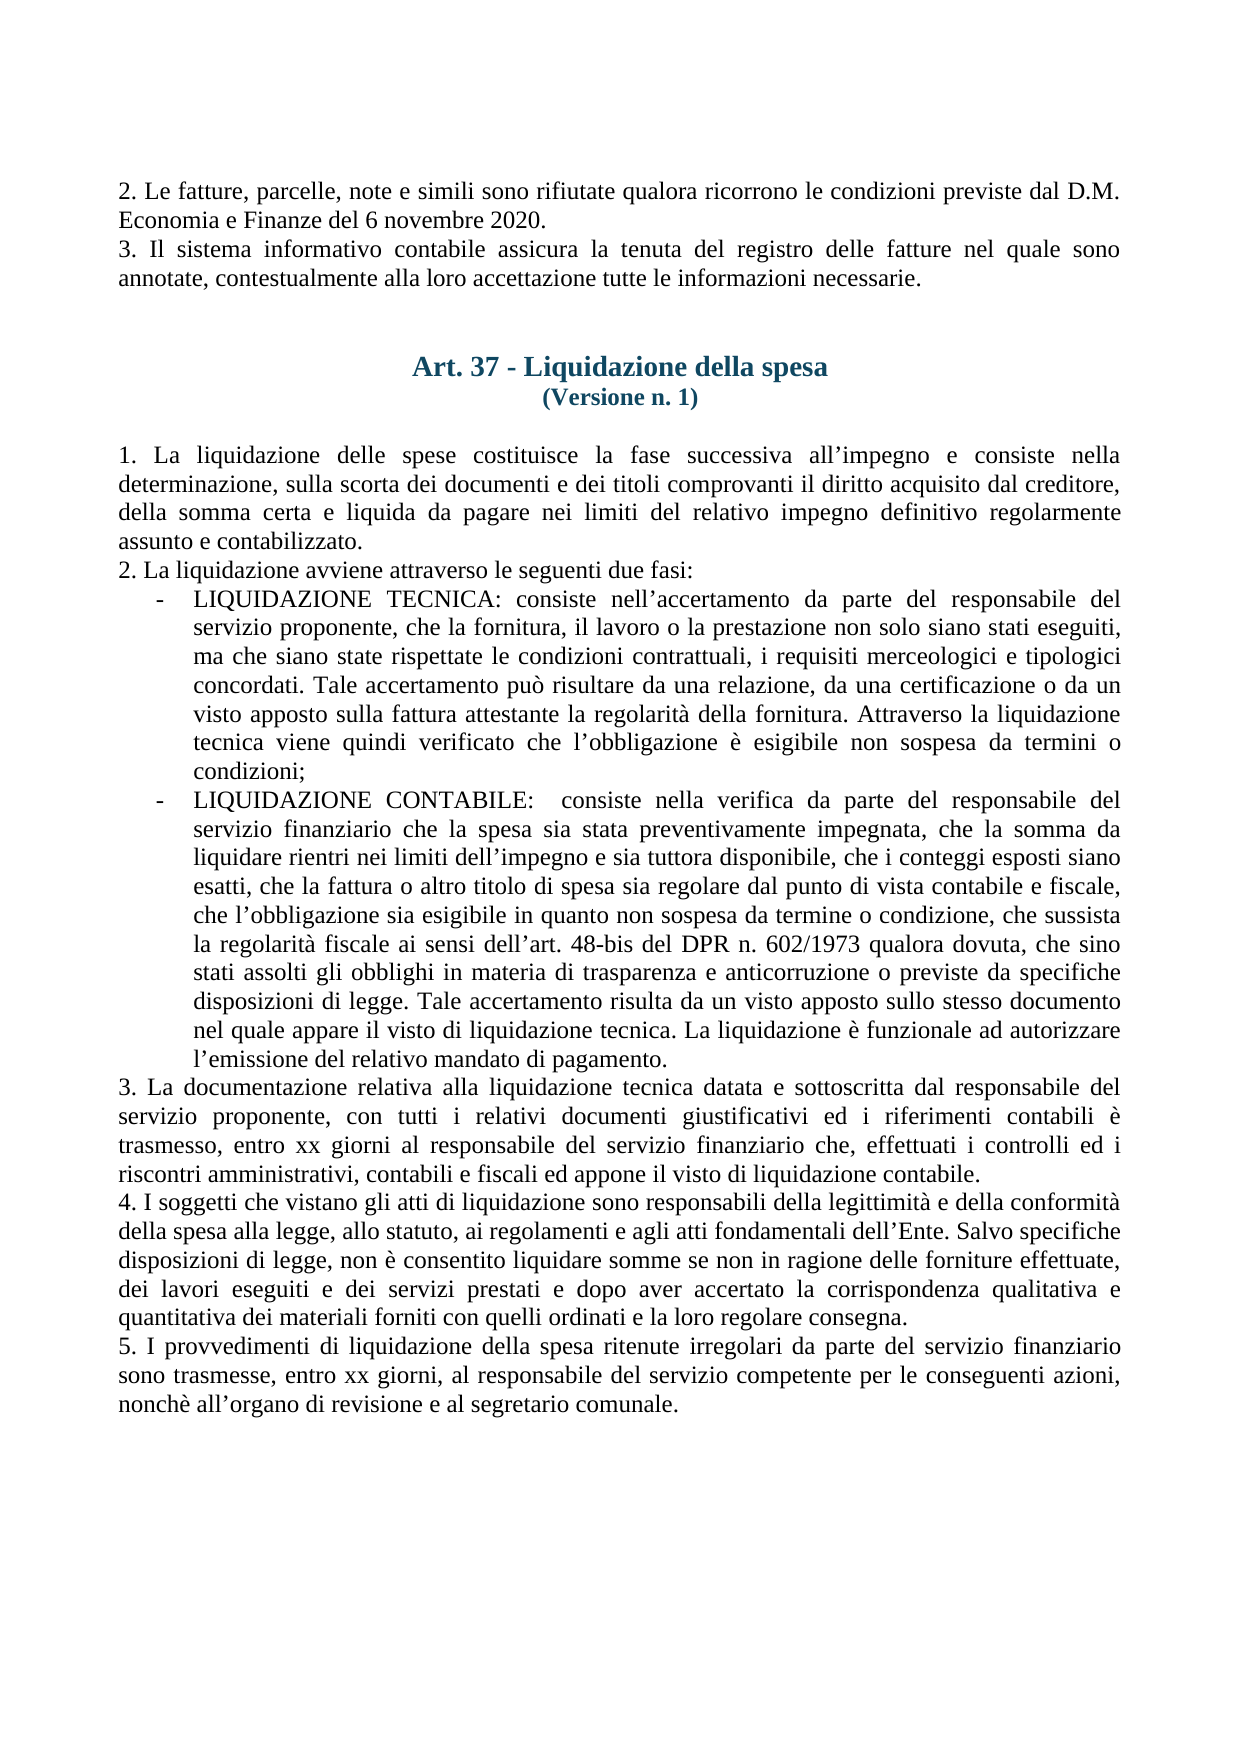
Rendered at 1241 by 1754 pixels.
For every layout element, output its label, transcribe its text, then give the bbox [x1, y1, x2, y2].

list LIQUIDAZIONE TECNICA: consiste nell’accertamento da parte del responsabile del servizio proponente, che la fornitura, il lavoro o la prestazione non solo siano stati eseguiti, ma che siano state rispettate le condizioni contrattuali, i requisiti merceologici e tipologici concordati. Tale accertamento può risultare da una relazione, da una certificazione o da un visto apposto sulla fattura attestante la regolarità della fornitura. Attraverso la liquidazione tecnica viene quindi verificato che l’obbligazione è esigibile non sospesa da termini o condizioni; [156, 584, 1122, 785]
text 4. I soggetti che vistano gli atti di liquidazione sono responsabili della legittimità e della conformità della spesa alla legge, allo statuto, ai regolamenti e agli atti fondamentali dell’Ente. Salvo specifiche disposizioni di legge, non è consentito liquidare somme se non in ragione delle forniture effettuate, dei lavori eseguiti e dei servizi prestati e dopo aver accertato la corrispondenza qualitativa e quantitativa dei materiali forniti con quelli ordinati e la loro regolare consegna. [118, 1187, 1122, 1331]
text Art. 37 - Liquidazione della spesa [118, 349, 1122, 382]
list LIQUIDAZIONE CONTABILE: consiste nella verifica da parte del responsabile del servizio finanziario che la spesa sia stata preventivamente impegnata, che la somma da liquidare rientri nei limiti dell’impegno e sia tuttora disponibile, che i conteggi esposti siano esatti, che la fattura o altro titolo di spesa sia regolare dal punto di vista contabile e fiscale, che l’obbligazione sia esigibile in quanto non sospesa da termine o condizione, che sussista la regolarità fiscale ai sensi dell’art. 48-bis del DPR n. 602/1973 qualora dovuta, che sino stati assolti gli obblighi in materia di trasparenza e anticorruzione o previste da specifiche disposizioni di legge. Tale accertamento risulta da un visto apposto sullo stesso documento nel quale appare il visto di liquidazione tecnica. La liquidazione è funzionale ad autorizzare l’emissione del relativo mandato di pagamento. [156, 785, 1122, 1072]
text 3. Il sistema informativo contabile assicura la tenuta del registro delle fatture nel quale sono annotate, contestualmente alla loro accettazione tutte le informazioni necessarie. [118, 234, 1122, 291]
text 2. Le fatture, parcelle, note e simili sono rifiutate qualora ricorrono le condizioni previste dal D.M. Economia e Finanze del 6 novembre 2020. [118, 176, 1122, 234]
text 3. La documentazione relativa alla liquidazione tecnica datata e sottoscritta dal responsabile del servizio proponente, con tutti i relativi documenti giustificativi ed i riferimenti contabili è trasmesso, entro xx giorni al responsabile del servizio finanziario che, effettuati i controlli ed i riscontri amministrativi, contabili e fiscali ed appone il visto di liquidazione contabile. [118, 1072, 1122, 1187]
text 5. I provvedimenti di liquidazione della spesa ritenute irregolari da parte del servizio finanziario sono trasmesse, entro xx giorni, al responsabile del servizio competente per le conseguenti azioni, nonchè all’organo di revisione e al segretario comunale. [118, 1331, 1122, 1417]
text (Versione n. 1) [118, 382, 1122, 411]
text 1. La liquidazione delle spese costituisce la fase successiva all’impegno e consiste nella determinazione, sulla scorta dei documenti e dei titoli comprovanti il diritto acquisito dal creditore, della somma certa e liquida da pagare nei limiti del relativo impegno definitivo regolarmente assunto e contabilizzato. [118, 440, 1122, 555]
text 2. La liquidazione avviene attraverso le seguenti due fasi: [118, 555, 1122, 584]
